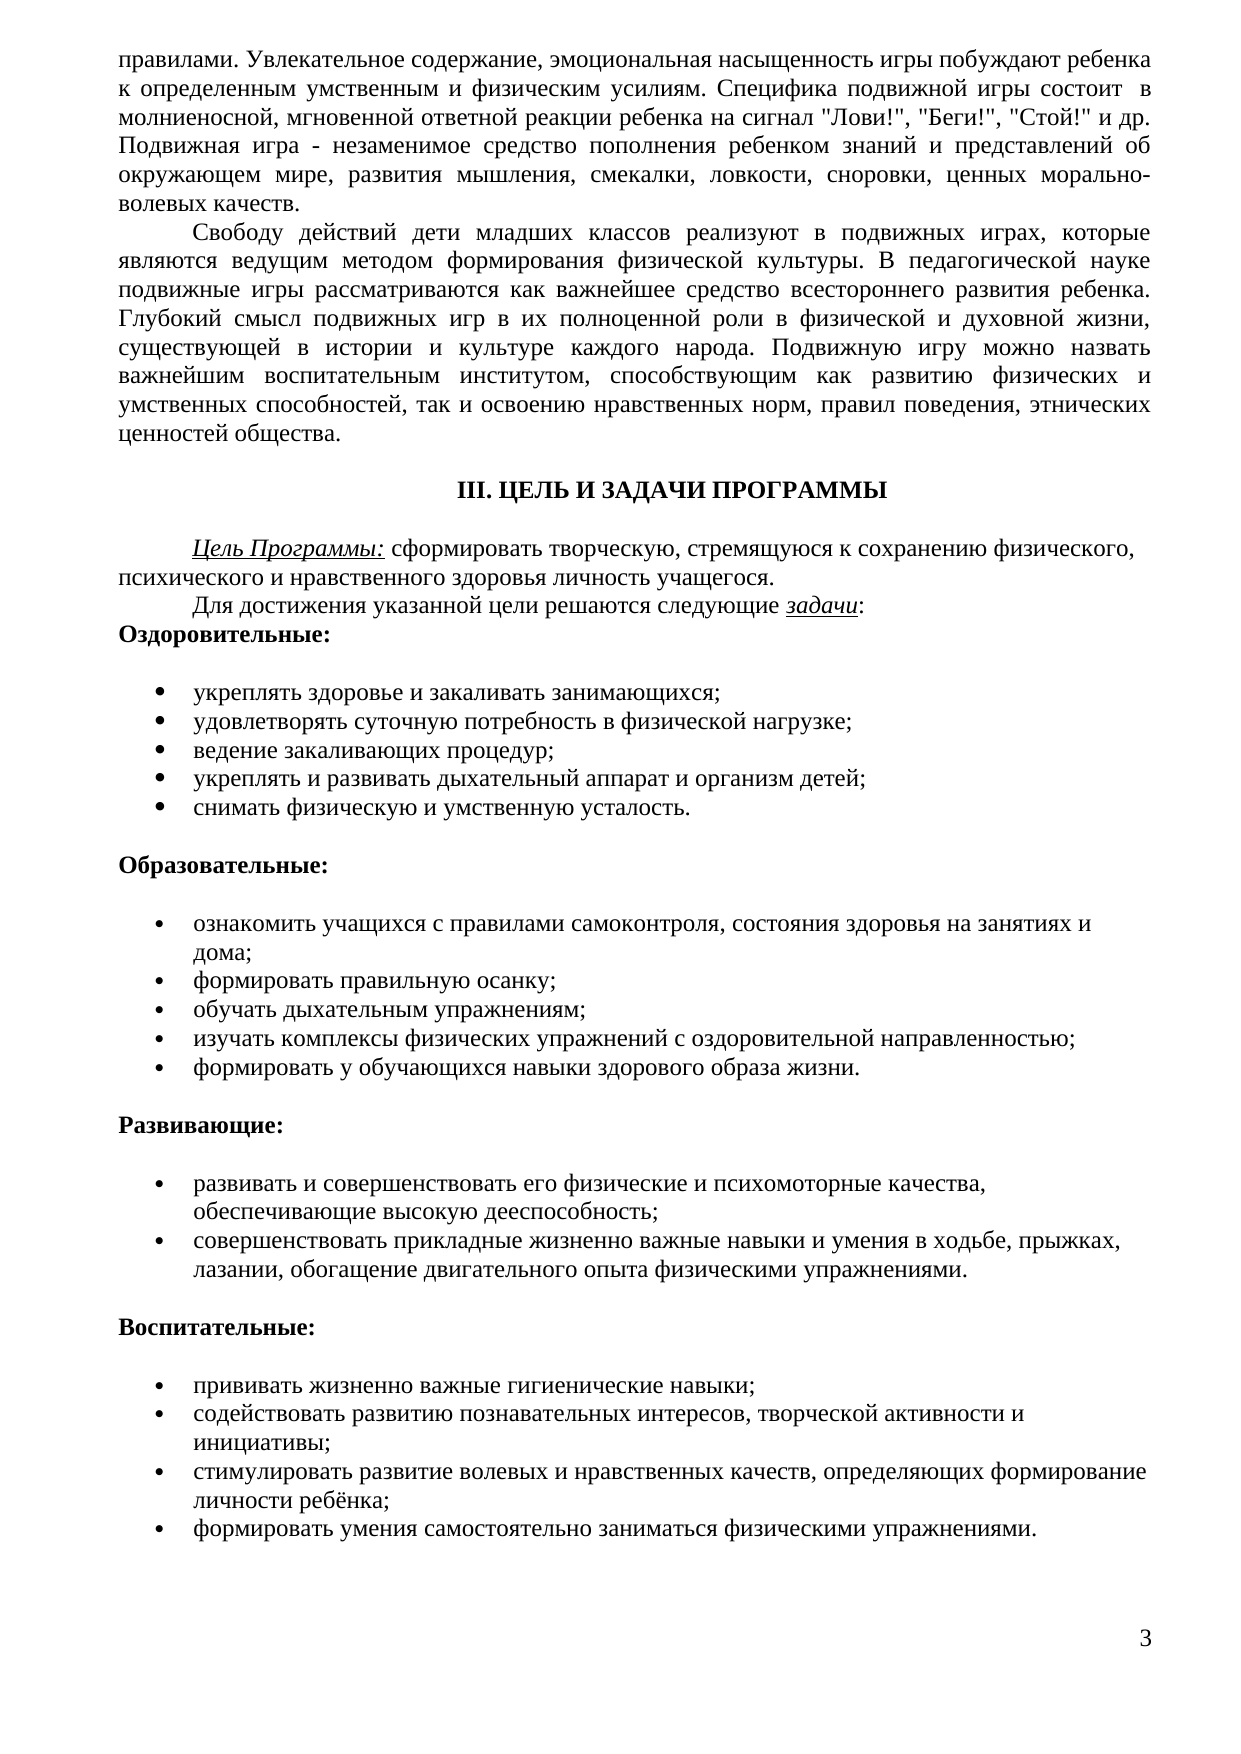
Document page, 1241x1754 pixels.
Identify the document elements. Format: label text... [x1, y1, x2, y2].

list развивать и совершенствовать его физические и психомоторные качества, обеспечивающие высокую дееспособность; [156, 1168, 1152, 1225]
text Цель Программы: сформировать творческую, стремящуюся к сохранению физического, психического и нравственного здоровья личность учащегося. [118, 533, 1152, 591]
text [118, 44, 1152, 217]
list прививать жизненно важные гигиенические навыки; [156, 1370, 1152, 1398]
list снимать физическую и умственную усталость. [156, 792, 1152, 821]
text Образовательные: [118, 850, 1152, 879]
list ведение закаливающих процедур; [156, 735, 1152, 763]
text Свободу действий дети младших классов реализуют в подвижных играх, которые являются ведущим методом формирования физической культуры. В педагогической науке подвижные игры рассматриваются как важнейшее средство всестороннего развития ребенка. Глубокий смысл подвижных игр в их полноценной роли в физической и духовной жизни, существующей в истории и культуре каждого народа. Подвижную игру можно назвать важнейшим воспитательным институтом, способствующим как развитию физических и умственных способностей, так и освоению нравственных норм, правил поведения, этнических ценностей общества. [118, 217, 1152, 447]
text III. ЦЕЛЬ И ЗАДАЧИ ПРОГРАММЫ [118, 476, 1152, 504]
list совершенствовать прикладные жизненно важные навыки и умения в ходьбе, прыжках, лазании, обогащение двигательного опыта физическими упражнениями. [156, 1225, 1152, 1283]
text Для достижения указанной цели решаются следующие задачи: [118, 591, 1152, 619]
list формировать умения самостоятельно заниматься физическими упражнениями. [156, 1513, 1152, 1542]
text Оздоровительные: [118, 619, 1152, 648]
list формировать правильную осанку; [156, 966, 1152, 994]
text Воспитательные: [118, 1312, 1152, 1341]
list содействовать развитию познавательных интересов, творческой активности и инициативы; [156, 1398, 1152, 1456]
list ознакомить учащихся с правилами самоконтроля, состояния здоровья на занятиях и дома; [156, 908, 1152, 966]
list формировать у обучающихся навыки здорового образа жизни. [156, 1052, 1152, 1081]
text Развивающие: [118, 1110, 1152, 1138]
list изучать комплексы физических упражнений с оздоровительной направленностью; [156, 1023, 1152, 1052]
list стимулировать развитие волевых и нравственных качеств, определяющих формирование личности ребёнка; [156, 1456, 1152, 1513]
list удовлетворять суточную потребность в физической нагрузке; [156, 706, 1152, 735]
list укреплять здоровье и закаливать занимающихся; [156, 677, 1161, 706]
list укреплять и развивать дыхательный аппарат и организм детей; [156, 763, 1152, 792]
list обучать дыхательным упражнениям; [156, 994, 1152, 1023]
